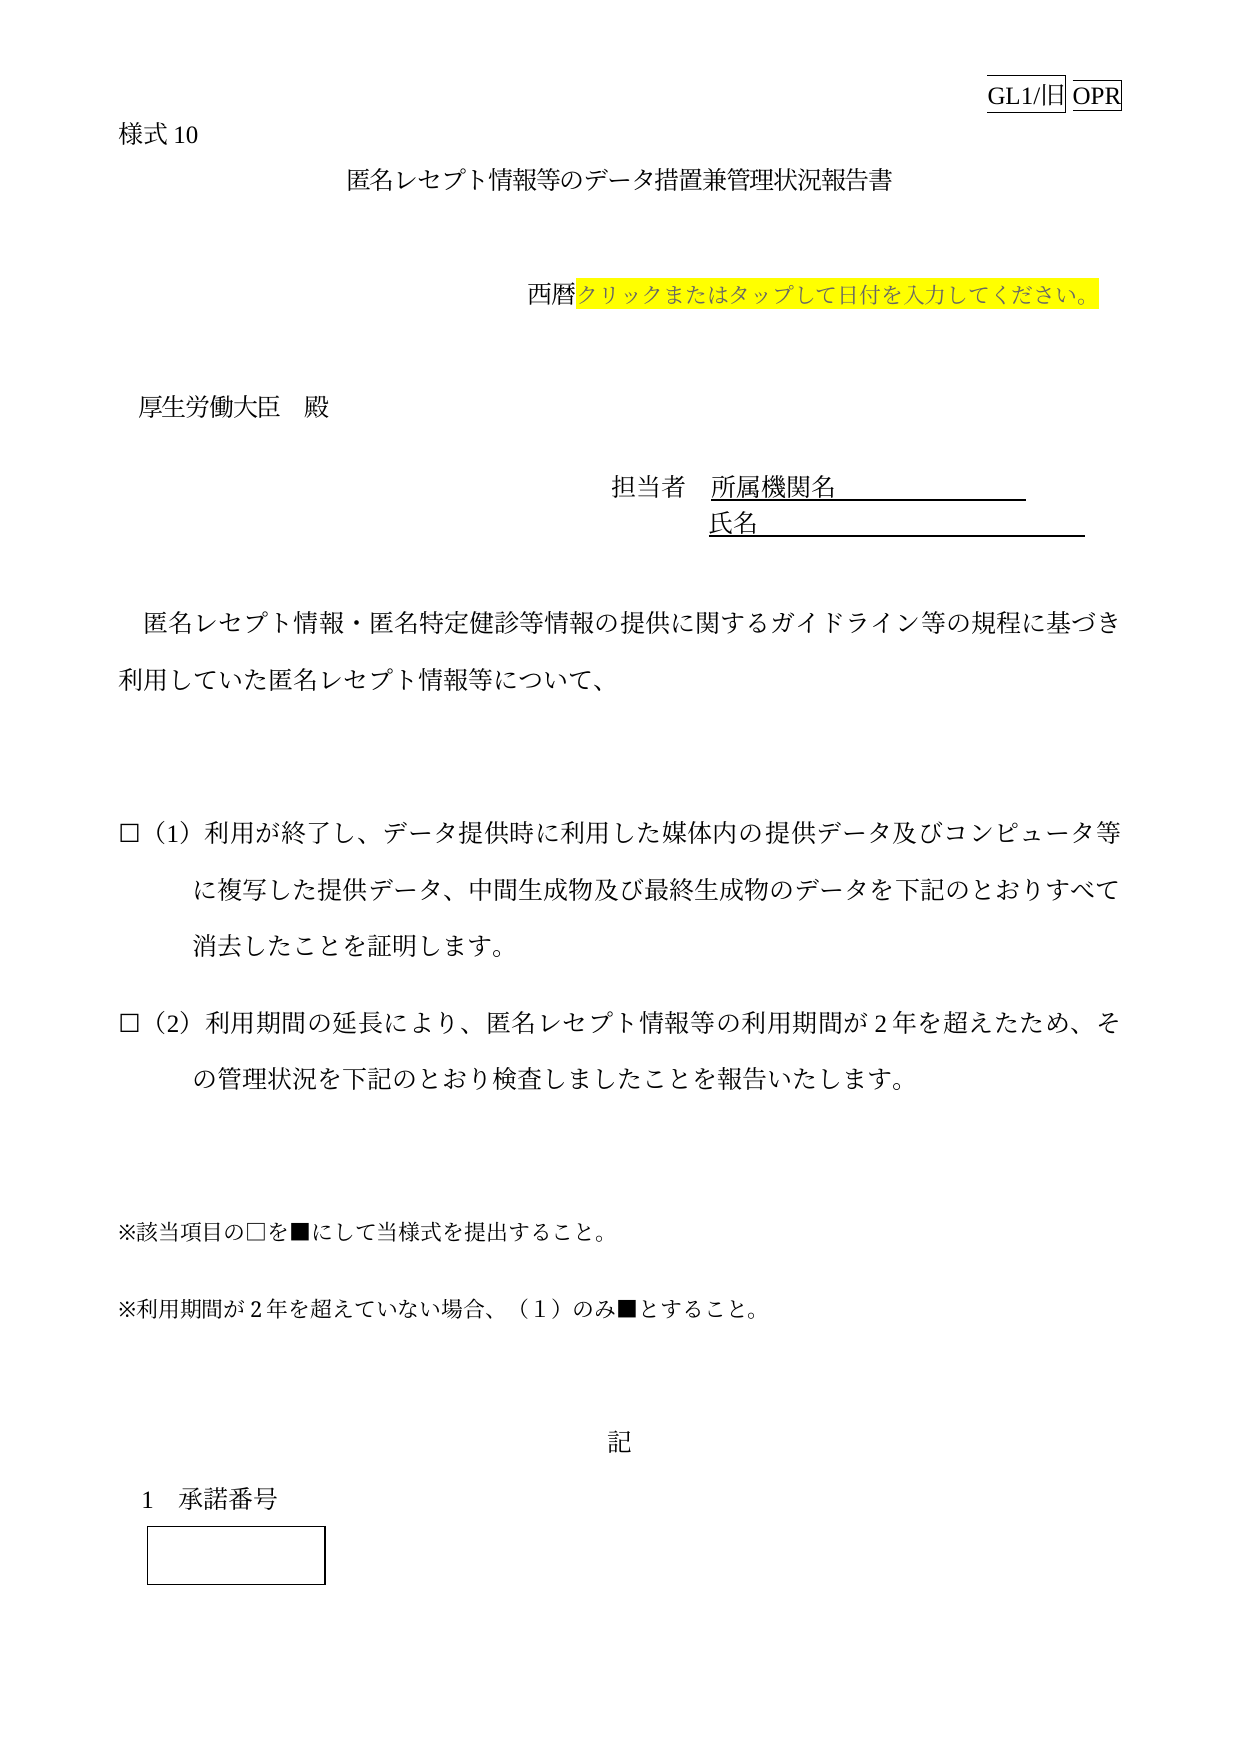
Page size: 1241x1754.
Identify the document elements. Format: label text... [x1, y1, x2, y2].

text 担当者 所属機関名 [118, 468, 1122, 504]
text 1 承諾番号 [118, 1469, 1122, 1526]
text 厚生労働大臣 殿 [118, 377, 1122, 434]
text 匿名レセプト情報等のデータ措置兼管理状況報告書 [118, 151, 1122, 207]
text 西暦 [118, 264, 1099, 321]
text 氏名 [118, 504, 1122, 540]
text 匿名レセプト情報・匿名特定健診等情報の提供に関するガイドライン等の規程に基づき利用していた匿名レセプト情報等について、 [118, 594, 1122, 707]
text ※該当項目の□を■にして当様式を提出すること。 [118, 1203, 1122, 1259]
text （1）利用が終了し、データ提供時に利用した媒体内の提供データ及びコンピュータ等に複写した提供データ、中間生成物及び最終生成物のデータを下記のとおりすべて消去したことを証明します。 [118, 803, 1122, 973]
text （2）利用期間の延長により、匿名レセプト情報等の利用期間が2年を超えたため、その管理状況を下記のとおり検査しましたことを報告いたします。 [118, 993, 1122, 1107]
text ※利用期間が2年を超えていない場合、（１）のみ■とすること。 [118, 1279, 1122, 1336]
text 様式10 [118, 113, 1122, 151]
text 記 [118, 1412, 1122, 1469]
table_header [148, 1527, 324, 1583]
